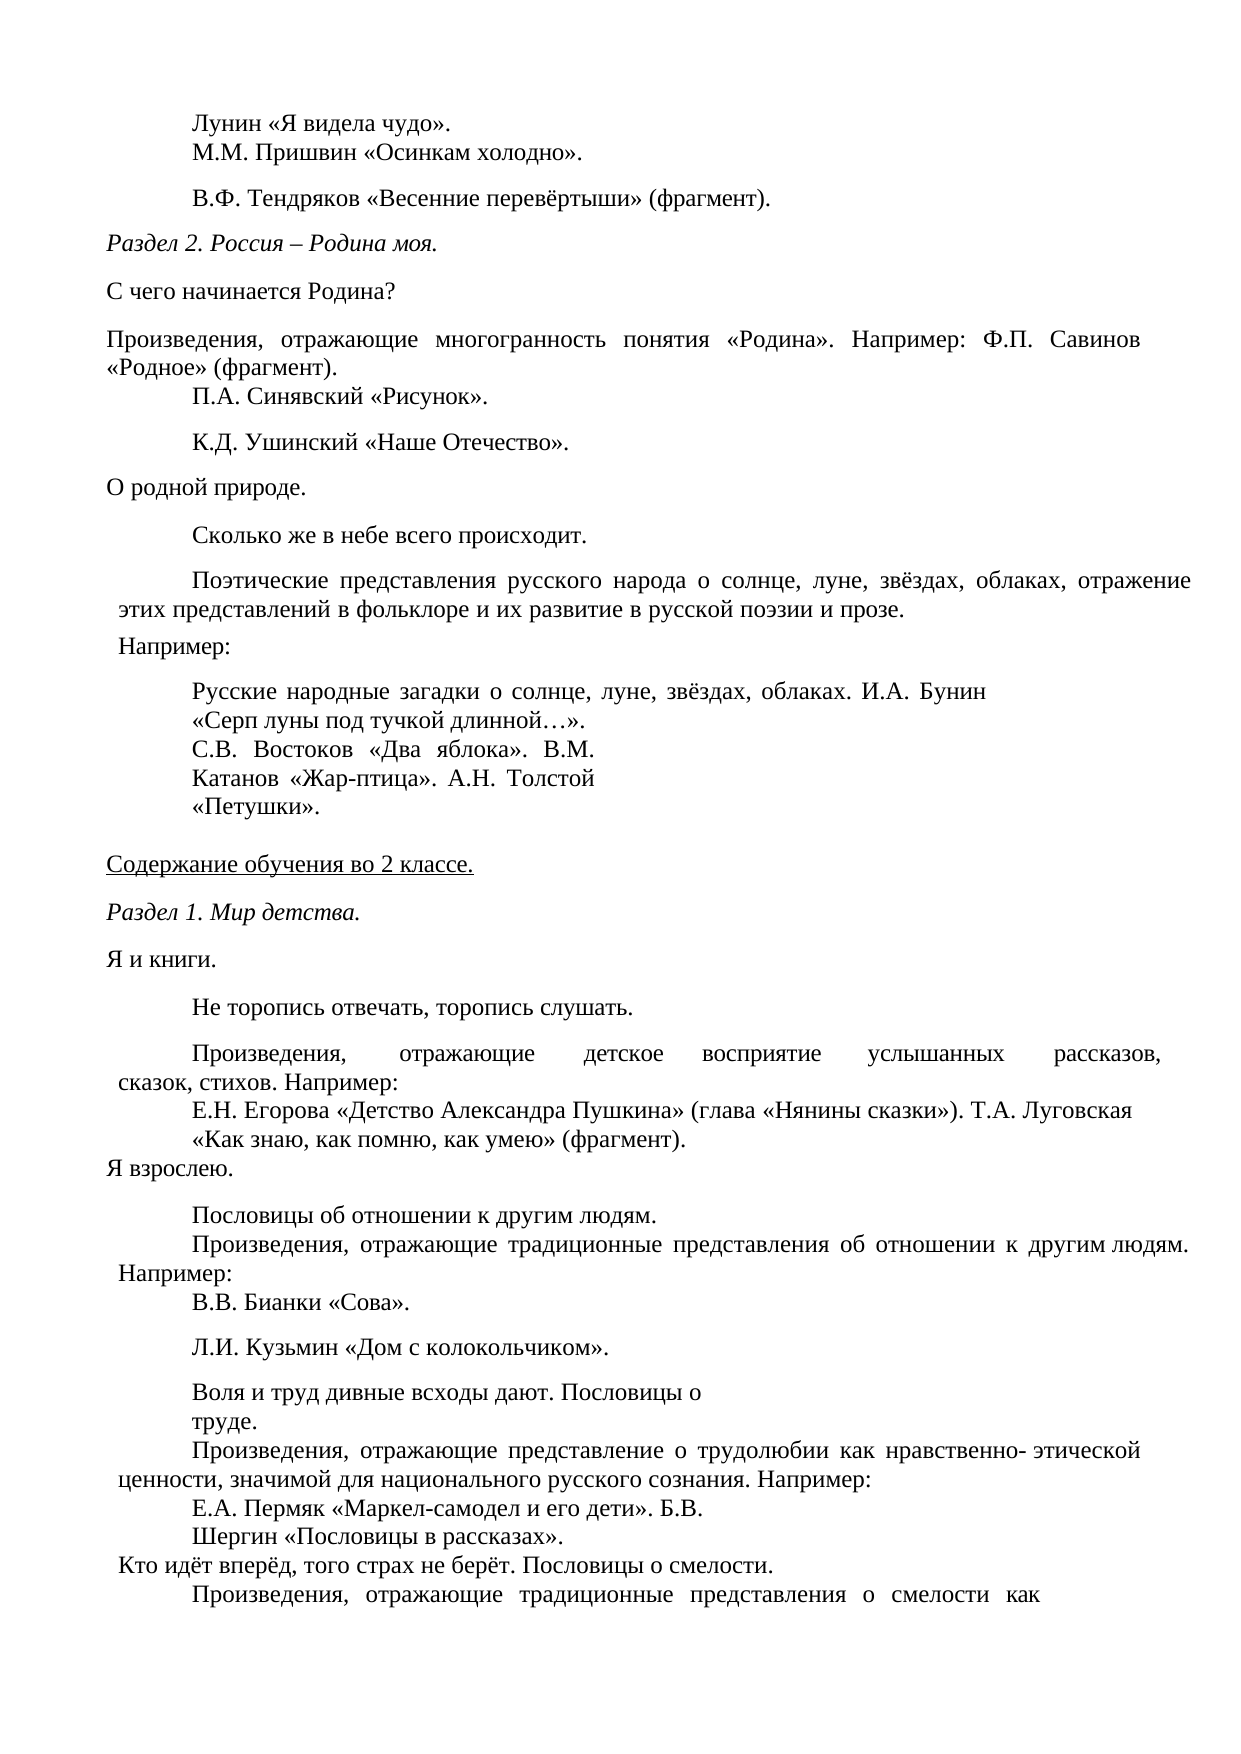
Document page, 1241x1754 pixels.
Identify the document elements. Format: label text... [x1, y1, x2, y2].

text С чего начинается Родина? [106, 276, 594, 305]
text К.Д. Ушинский «Наше Отечество». [192, 427, 1192, 455]
text Не торопись отвечать, торопись слушать. [192, 992, 1192, 1021]
text Воля и труд дивные всходы дают. Пословицы о труде. [192, 1377, 765, 1435]
text Я взрослею. [106, 1153, 1192, 1182]
text О родной природе. [106, 472, 1192, 501]
text Произведения, отражающие традиционные представления об отношении к другим людям. Например: [118, 1229, 1192, 1287]
text Я и книги. [106, 944, 1192, 973]
list Пословицы об отношении к другим людям. [192, 1201, 735, 1229]
text Произведения, отражающие детское восприятие услышанных рассказов, сказок, стихов. Например: [118, 1038, 1181, 1095]
text Произведения, отражающие традиционные представления о смелости как [192, 1579, 1192, 1608]
text В.В. Бианки «Сова». [192, 1287, 1192, 1316]
text Е.А. Пермяк «Маркел-самодел и его дети». Б.В. Шергин «Пословицы в рассказах». [192, 1493, 765, 1550]
text Раздел 2. Россия – Родина моя. [106, 228, 1192, 257]
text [192, 108, 814, 137]
text С.В. Востоков «Два яблока». В.М. Катанов «Жар-птица». А.Н. Толстой «Петушки». [192, 734, 595, 820]
text П.А. Синявский «Рисунок». [192, 381, 1192, 410]
text Поэтические представления русского народа о солнце, луне, звёздах, облаках, отражение этих представлений в фольклоре и их развитие в русской поэзии и прозе. [118, 566, 1192, 623]
text Е.Н. Егорова «Детство Александра Пушкина» (глава «Нянины сказки»). Т.А. Луговская «Как знаю, как помню, как умею» (фрагмент). [192, 1095, 1141, 1153]
text Например: [118, 631, 1192, 659]
text Раздел 1. Мир детства. [106, 897, 1192, 925]
text Произведения, отражающие представление о трудолюбии как нравственно- этической ценности, значимой для национального русского сознания. Например: [118, 1435, 1192, 1493]
text Сколько же в небе всего происходит. [192, 520, 1192, 549]
text Произведения, отражающие многогранность понятия «Родина». Например: Ф.П. Савинов «Родное» (фрагмент). [106, 324, 1141, 381]
text Л.И. Кузьмин «Дом с колокольчиком». [192, 1332, 765, 1361]
text М.М. Пришвин «Осинкам холодно». [192, 137, 1192, 166]
text Содержание обучения во 2 классе. [106, 849, 1192, 878]
text Кто идёт вперёд, того страх не берёт. Пословицы о смелости. [118, 1550, 814, 1579]
text Русские народные загадки о солнце, луне, звёздах, облаках. И.А. Бунин «Серп луны под тучкой длинной…». [192, 676, 986, 734]
text В.Ф. Тендряков «Весенние перевёртыши» (фрагмент). [192, 183, 1192, 211]
